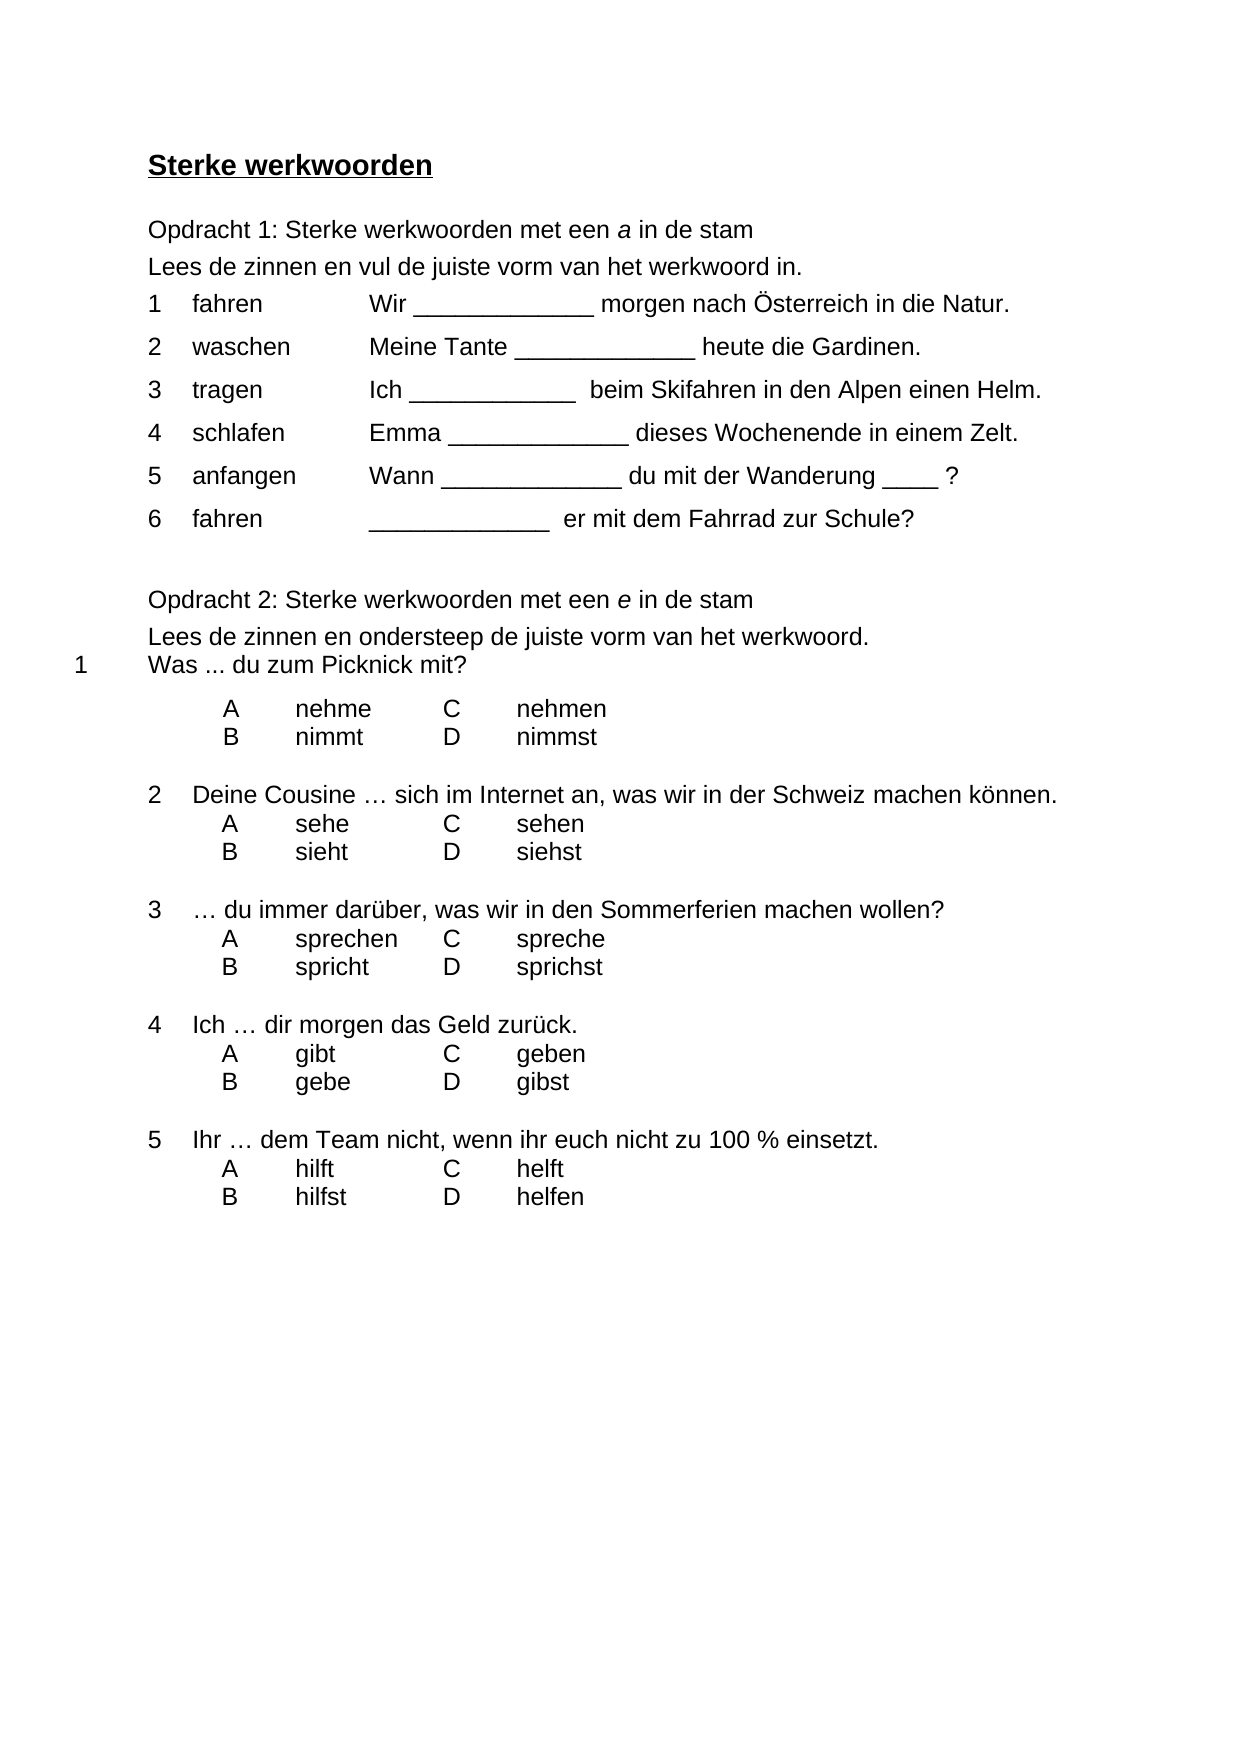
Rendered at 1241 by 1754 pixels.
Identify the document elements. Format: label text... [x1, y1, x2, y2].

text A sprechen C spreche [148, 924, 1093, 952]
text 3 … du immer darüber, was wir in den Sommerferien machen wollen? [148, 895, 1093, 924]
text B sieht D siehst [148, 837, 1093, 866]
text A sehe C sehen [148, 809, 1093, 837]
text 5 Ihr … dem Team nicht, wenn ihr euch nicht zu 100 % einsetzt. [148, 1125, 1093, 1154]
text 2 Deine Cousine … sich im Internet an, was wir in der Schweiz machen können. [148, 780, 1093, 809]
text 6 fahren _____________ er mit dem Fahrrad zur Schule? [148, 504, 1093, 533]
text Sterke werkwoorden [148, 148, 1093, 181]
text 5 anfangen Wann _____________ du mit der Wanderung ____ ? [148, 461, 1093, 490]
text A nehme C nehmen [148, 694, 1093, 722]
text Lees de zinnen en ondersteep de juiste vorm van het werkwoord. [148, 622, 1093, 651]
text B nimmt D nimmst [148, 722, 1093, 751]
text Opdracht 1: Sterke werkwoorden met een a in de stam [148, 215, 1093, 243]
text 2 waschen Meine Tante _____________ heute die Gardinen. [148, 332, 1093, 361]
text 4 Ich … dir morgen das Geld zurück. [148, 1010, 1093, 1039]
text B gebe D gibst [148, 1067, 1093, 1096]
text Lees de zinnen en vul de juiste vorm van het werkwoord in. [44, 252, 1093, 281]
text 1 fahren Wir _____________ morgen nach Österreich in die Natur. [148, 289, 1093, 318]
text B hilfst D helfen [148, 1182, 1093, 1211]
text 4 schlafen Emma _____________ dieses Wochenende in einem Zelt. [148, 418, 1093, 447]
text A hilft C helft [148, 1154, 1093, 1182]
text B spricht D sprichst [148, 952, 1093, 981]
text 1 Was ... du zum Picknick mit? [44, 651, 1093, 679]
text Opdracht 2: Sterke werkwoorden met een e in de stam [148, 585, 1093, 613]
text 3 tragen Ich ____________ beim Skifahren in den Alpen einen Helm. [148, 375, 1093, 404]
text A gibt C geben [148, 1039, 1093, 1067]
